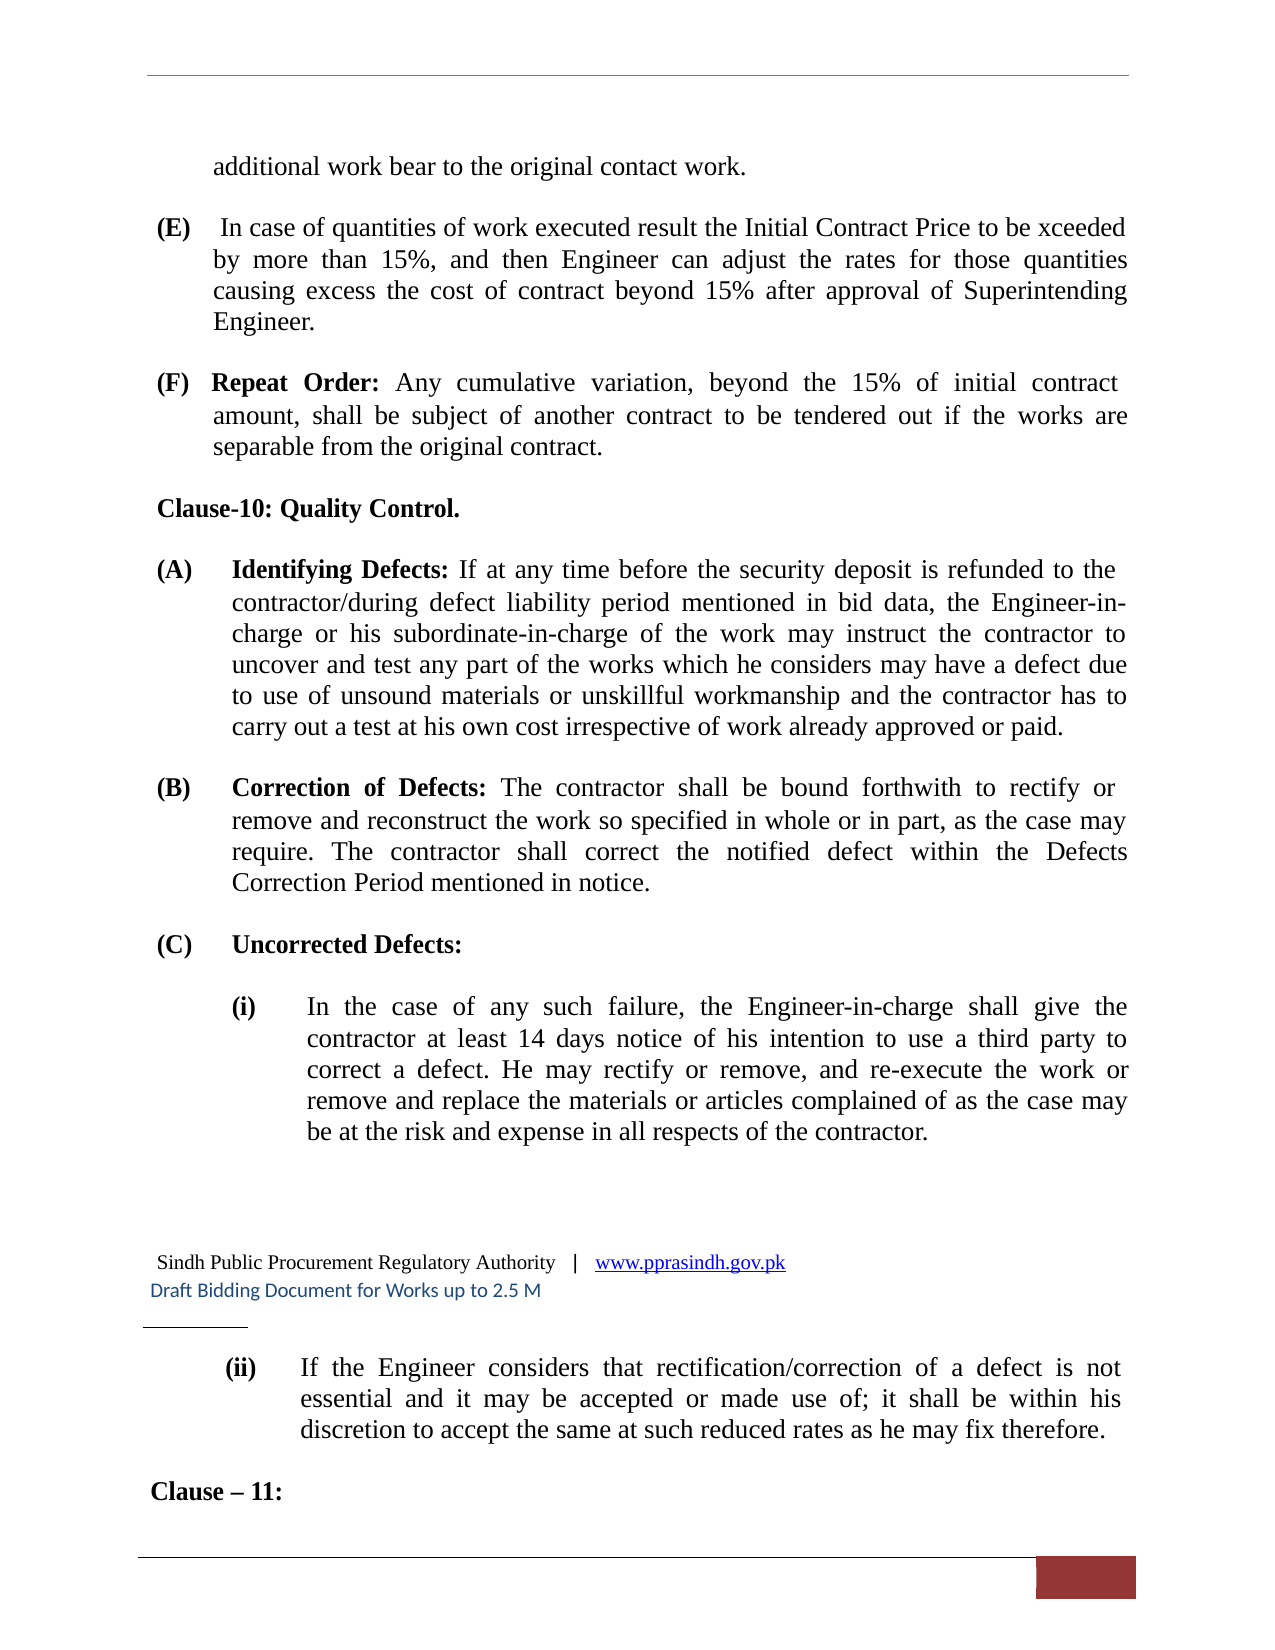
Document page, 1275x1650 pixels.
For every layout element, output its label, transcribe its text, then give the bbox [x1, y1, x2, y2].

text (i) In the case of any such failure, the Engineer-in-charge shall give the [157, 986, 1169, 1022]
text require. The contractor shall correct the notified defect within the Defects [157, 836, 1169, 867]
text carry out a test at his own cost irrespective of work already approved or paid. [157, 711, 1169, 742]
text (F) Repeat Order: Any cumulative variation, beyond the 15% of initial contract [157, 362, 1169, 399]
text (A) Identifying Defects: If at any time before the security deposit is refunded to the [157, 550, 1169, 586]
text Clause-10: Quality Control. [157, 487, 1169, 525]
text remove and reconstruct the work so specified in whole or in part, as the case may [157, 804, 1169, 836]
text (E) In case of quantities of work executed result the Initial Contract Price to be xceeded [157, 206, 1169, 243]
text (C) Uncorrected Defects: [157, 923, 1169, 961]
text be at the risk and expense in all respects of the contractor. [157, 1116, 1169, 1147]
text remove and replace the materials or articles complained of as the case may [157, 1084, 1169, 1116]
text discretion to accept the same at such reduced rates as he may fix therefore. [150, 1414, 1169, 1445]
text charge or his subordinate-in-charge of the work may instruct the contractor to [157, 617, 1169, 648]
text correct a defect. He may rectify or remove, and re-execute the work or [157, 1053, 1169, 1084]
text additional work bear to the original contact work. [157, 150, 1169, 181]
text Draft Bidding Document for Works up to 2.5 M [150, 1276, 1169, 1302]
text contractor/during defect liability period mentioned in bid data, the Engineer-in- [157, 586, 1169, 617]
text Correction Period mentioned in notice. [157, 867, 1169, 898]
text separable from the original contract. [157, 430, 1169, 462]
text contractor at least 14 days notice of his intention to use a third party to [157, 1022, 1169, 1053]
text (ii) If the Engineer considers that rectification/correction of a defect is not [150, 1352, 1169, 1383]
text amount, shall be subject of another contract to be tendered out if the works are [157, 399, 1169, 430]
text Clause – 11: [150, 1470, 1169, 1508]
text causing excess the cost of contract beyond 15% after approval of Superintending [157, 275, 1169, 306]
text Sindh Public Procurement Regulatory Authority | www.pprasindh.gov.pk 8 [157, 1247, 1169, 1276]
text (B) Correction of Defects: The contractor shall be bound forthwith to rectify or [157, 767, 1169, 804]
text Engineer. [157, 306, 1169, 337]
text essential and it may be accepted or made use of; it shall be within his [150, 1383, 1169, 1414]
text to use of unsound materials or unskillful workmanship and the contractor has to [157, 680, 1169, 711]
text uncover and test any part of the works which he considers may have a defect due [157, 648, 1169, 680]
text by more than 15%, and then Engineer can adjust the rates for those quantities [157, 243, 1169, 275]
